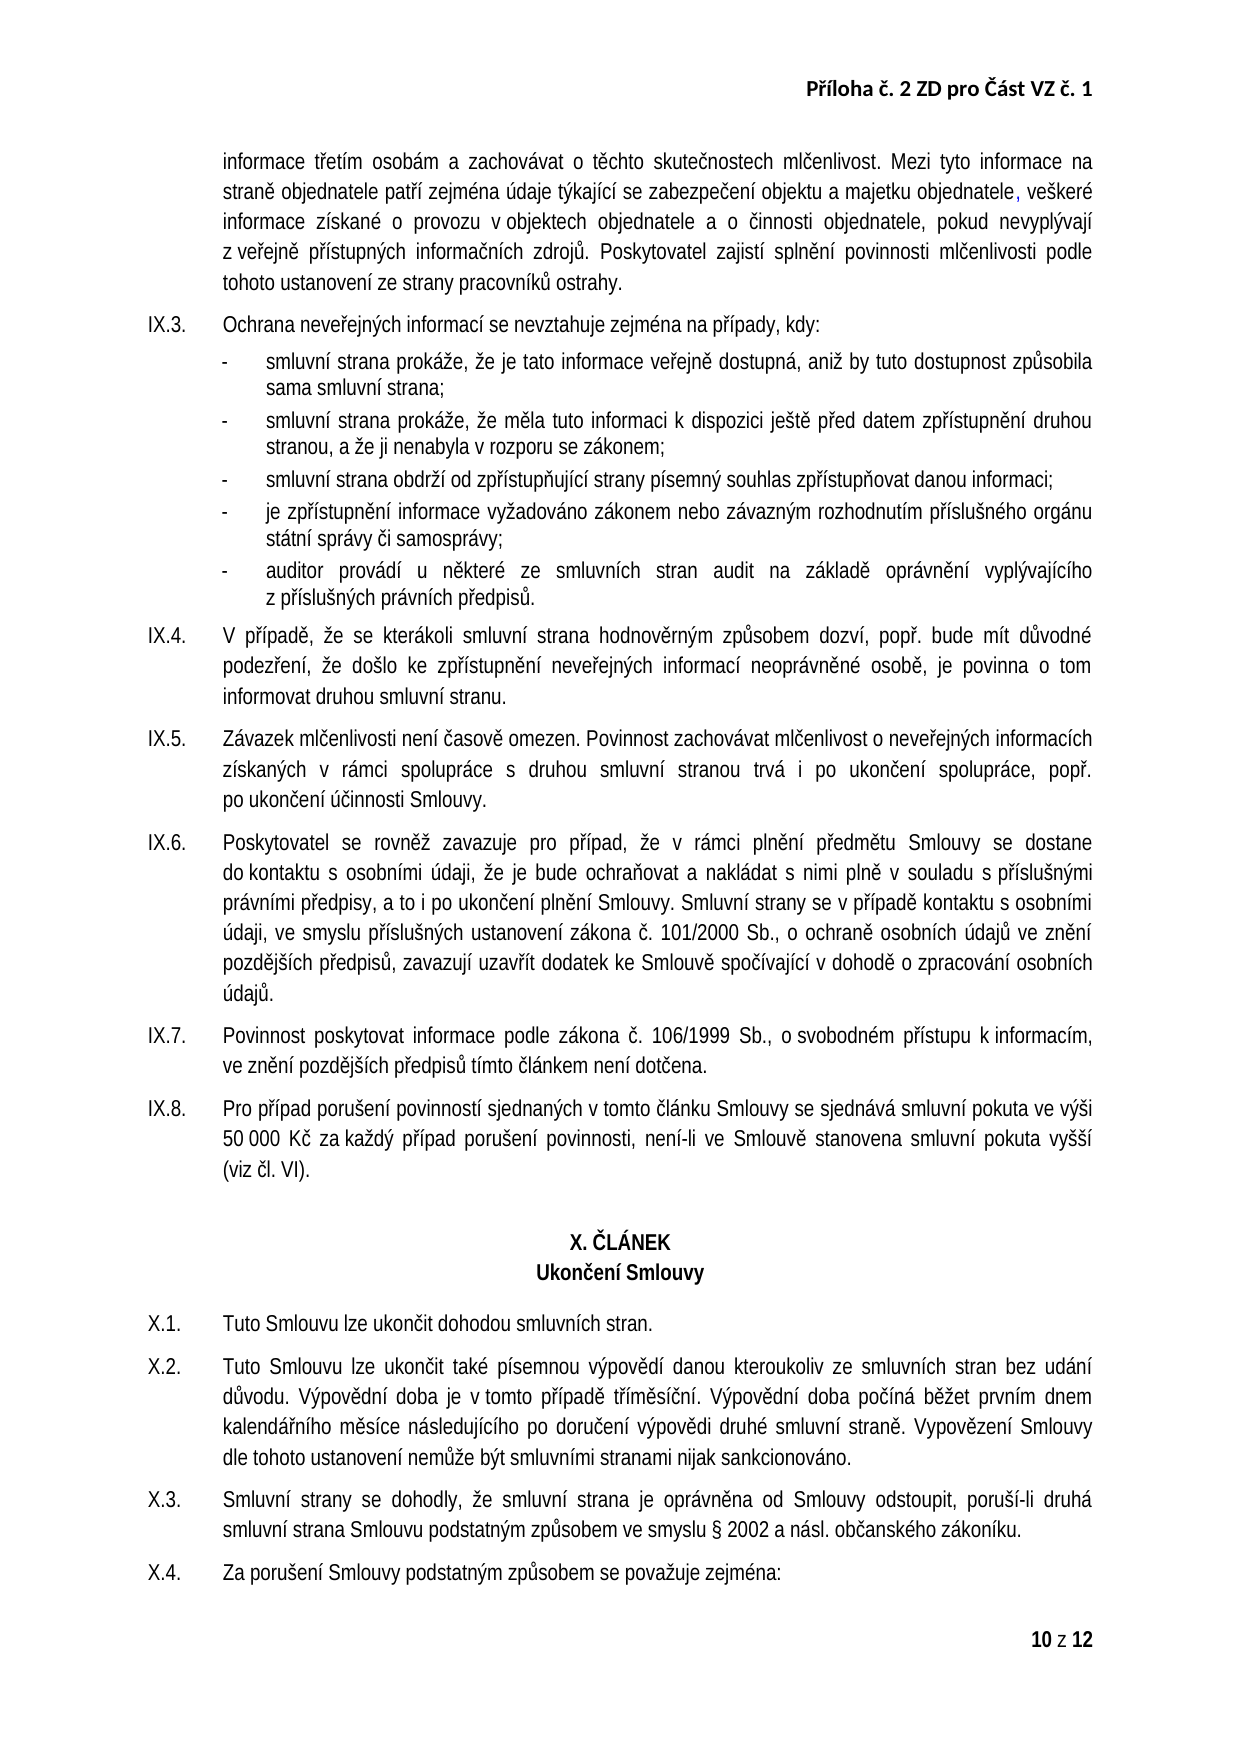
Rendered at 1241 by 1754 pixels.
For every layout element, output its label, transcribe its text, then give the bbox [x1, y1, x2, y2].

list V případě, že se kterákoli smluvní strana hodnověrným způsobem dozví, popř. bude mít důvodné podezření, že došlo ke zpřístupnění neveřejných informací neoprávněné osobě, je povinna o tom informovat druhou smluvní stranu. [148, 622, 1093, 709]
text Ukončení Smlouvy [148, 1259, 1093, 1285]
list Závazek mlčenlivosti není časově omezen. Povinnost zachovávat mlčenlivost o neveřejných informacích získaných v rámci spolupráce s druhou smluvní stranou trvá i po ukončení spolupráce, popř. po ukončení účinnosti Smlouvy. [148, 725, 1093, 812]
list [148, 148, 1093, 295]
subtitle ČLÁNEK [148, 1228, 1093, 1255]
list smluvní strana obdrží od zpřístupňující strany písemný souhlas zpřístupňovat danou informaci; [221, 466, 1093, 492]
list je zpřístupnění informace vyžadováno zákonem nebo závazným rozhodnutím příslušného orgánu státní správy či samosprávy; [221, 498, 1093, 551]
list Poskytovatel se rovněž zavazuje pro případ, že v rámci plnění předmětu Smlouvy se dostane do kontaktu s osobními údaji, že je bude ochraňovat a nakládat s nimi plně v souladu s příslušnými právními předpisy, a to i po ukončení plnění Smlouvy. Smluvní strany se v případě kontaktu s osobními údaji, ve smyslu příslušných ustanovení zákona č. 101/2000 Sb., o ochraně osobních údajů ve znění pozdějších předpisů, zavazují uzavřít dodatek ke Smlouvě spočívající v dohodě o zpracování osobních údajů. [148, 828, 1093, 1006]
list smluvní strana prokáže, že je tato informace veřejně dostupná, aniž by tuto dostupnost způsobila sama smluvní strana; [221, 348, 1093, 400]
list smluvní strana prokáže, že měla tuto informaci k dispozici ještě před datem zpřístupnění druhou stranou, a že ji nenabyla v rozporu se zákonem; [221, 407, 1093, 459]
list Ochrana neveřejných informací se nevztahuje zejména na případy, kdy: [148, 311, 1093, 337]
list Tuto Smlouvu lze ukončit dohodou smluvních stran. [148, 1310, 1093, 1336]
list Povinnost poskytovat informace podle zákona č. 106/1999 Sb., o svobodném přístupu k informacím, ve znění pozdějších předpisů tímto článkem není dotčena. [148, 1022, 1093, 1079]
list Smluvní strany se dohodly, že smluvní strana je oprávněna od Smlouvy odstoupit, poruší-li druhá smluvní strana Smlouvu podstatným způsobem ve smyslu § 2002 a násl. občanského zákoníku. [148, 1486, 1093, 1543]
list Tuto Smlouvu lze ukončit také písemnou výpovědí danou kteroukoliv ze smluvních stran bez udání důvodu. Výpovědní doba je v tomto případě tříměsíční. Výpovědní doba počíná běžet prvním dnem kalendářního měsíce následujícího po doručení výpovědi druhé smluvní straně. Vypovězení Smlouvy dle tohoto ustanovení nemůže být smluvními stranami nijak sankcionováno. [148, 1353, 1093, 1470]
list auditor provádí u některé ze smluvních stran audit na základě oprávnění vyplývajícího z příslušných právních předpisů. [221, 557, 1093, 610]
list Za porušení Smlouvy podstatným způsobem se považuje zejména: [148, 1559, 1093, 1585]
list Pro případ porušení povinností sjednaných v tomto článku Smlouvy se sjednává smluvní pokuta ve výši 50 000 Kč za každý případ porušení povinnosti, není-li ve Smlouvě stanovena smluvní pokuta vyšší (viz čl. VI). [148, 1095, 1093, 1182]
